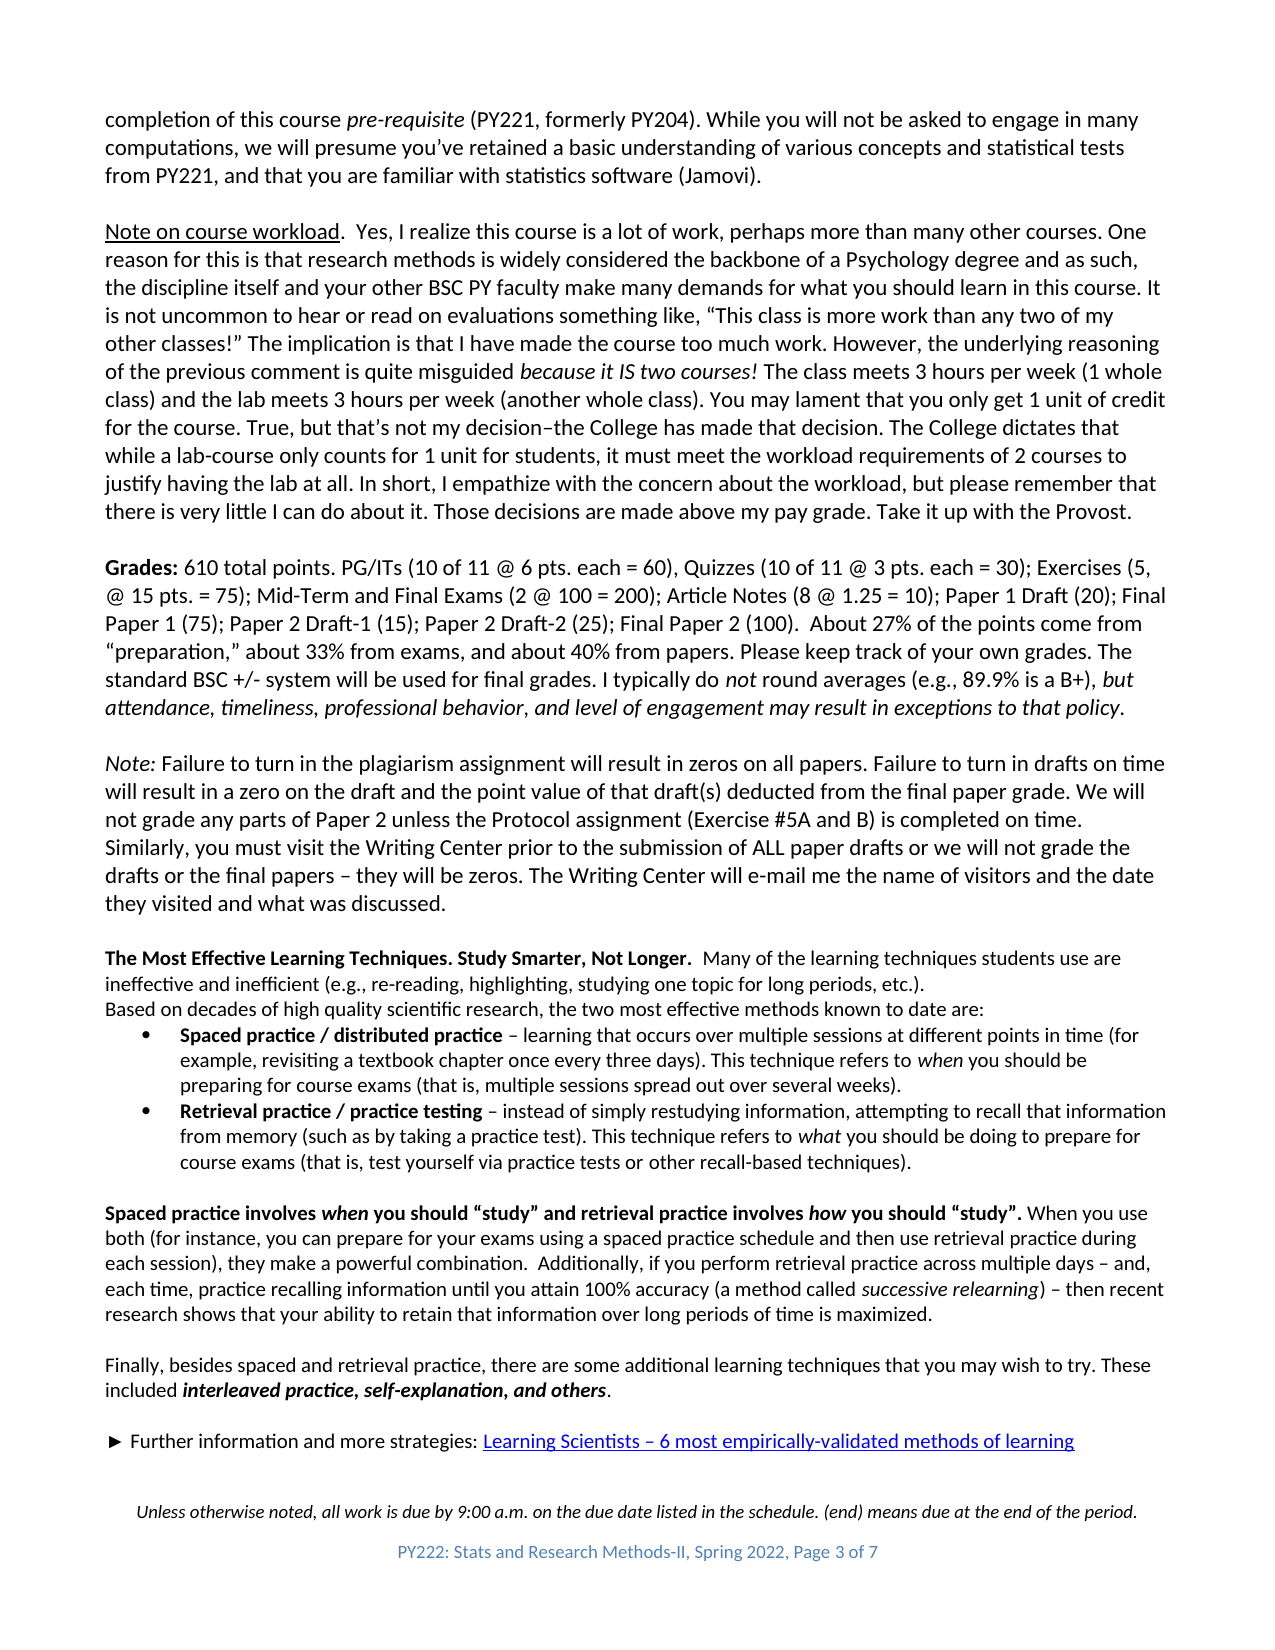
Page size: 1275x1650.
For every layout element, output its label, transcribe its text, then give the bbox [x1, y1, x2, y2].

text Based on decades of high quality scientific research, the two most effective methods known to date are: [105, 996, 1170, 1022]
list Spaced practice / distributed practice – learning that occurs over multiple sessions at different points in time (for example, revisiting a textbook chapter once every three days). This technique refers to when you should be preparing for course exams (that is, multiple sessions spread out over several weeks). [142, 1022, 1170, 1098]
text Unless otherwise noted, all work is due by 9:00 a.m. on the due date listed in the schedule. (end) means due at the end of the period. [105, 1500, 1170, 1523]
text Note on course workload. Yes, I realize this course is a lot of work, perhaps more than many other courses. One reason for this is that research methods is widely considered the backbone of a Psychology degree and as such, the discipline itself and your other BSC PY faculty make many demands for what you should learn in this course. It is not uncommon to hear or read on evaluations something like, “This class is more work than any two of my other classes!” The implication is that I have made the course too much work. However, the underlying reasoning of the previous comment is quite misguided because it IS two courses! The class meets 3 hours per week (1 whole class) and the lab meets 3 hours per week (another whole class). You may lament that you only get 1 unit of credit for the course. True, but that’s not my decision–the College has made that decision. The College dictates that while a lab-course only counts for 1 unit for students, it must meet the workload requirements of 2 courses to justify having the lab at all. In short, I empathize with the concern about the workload, but please remember that there is very little I can do about it. Those decisions are made above my pay grade. Take it up with the Provost. [105, 217, 1170, 525]
text ► Further information and more strategies: Learning Scientists – 6 most empirically-validated methods of learning [105, 1428, 1170, 1454]
list Retrieval practice / practice testing – instead of simply restudying information, attempting to recall that information from memory (such as by taking a practice test). This technique refers to what you should be doing to prepare for course exams (that is, test yourself via practice tests or other recall-based techniques). [142, 1098, 1170, 1174]
text Note: Failure to turn in the plagiarism assignment will result in zeros on all papers. Failure to turn in drafts on time will result in a zero on the draft and the point value of that draft(s) deducted from the final paper grade. We will not grade any parts of Paper 2 unless the Protocol assignment (Exercise #5A and B) is completed on time. Similarly, you must visit the Writing Center prior to the submission of ALL paper drafts or we will not grade the drafts or the final papers – they will be zeros. The Writing Center will e-mail me the name of visitors and the date they visited and what was discussed. [105, 749, 1170, 918]
text Spaced practice involves when you should “study” and retrieval practice involves how you should “study”. When you use both (for instance, you can prepare for your exams using a spaced practice schedule and then use retrieval practice during each session), they make a powerful combination. Additionally, if you perform retrieval practice across multiple days – and, each time, practice recalling information until you attain 100% accuracy (a method called successive relearning) – then recent research shows that your ability to retain that information over long periods of time is maximized. [105, 1200, 1170, 1327]
text Grades: 610 total points. PG/ITs (10 of 11 @ 6 pts. each = 60), Quizzes (10 of 11 @ 3 pts. each = 30); Exercises (5, @ 15 pts. = 75); Mid-Term and Final Exams (2 @ 100 = 200); Article Notes (8 @ 1.25 = 10); Paper 1 Draft (20); Final Paper 1 (75); Paper 2 Draft-1 (15); Paper 2 Draft-2 (25); Final Paper 2 (100). About 27% of the points come from “preparation,” about 33% from exams, and about 40% from papers. Please keep track of your own grades. The standard BSC +/- system will be used for final grades. I typically do not round averages (e.g., 89.9% is a B+), but attendance, timeliness, professional behavior, and level of engagement may result in exceptions to that policy. [105, 553, 1170, 721]
text Finally, besides spaced and retrieval practice, there are some additional learning techniques that you may wish to try. These included interleaved practice, self-explanation, and others. [105, 1352, 1170, 1403]
text The Most Effective Learning Techniques. Study Smarter, Not Longer. Many of the learning techniques students use are ineffective and inefficient (e.g., re-reading, highlighting, studying one topic for long periods, etc.). [105, 946, 1170, 996]
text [105, 105, 1170, 189]
